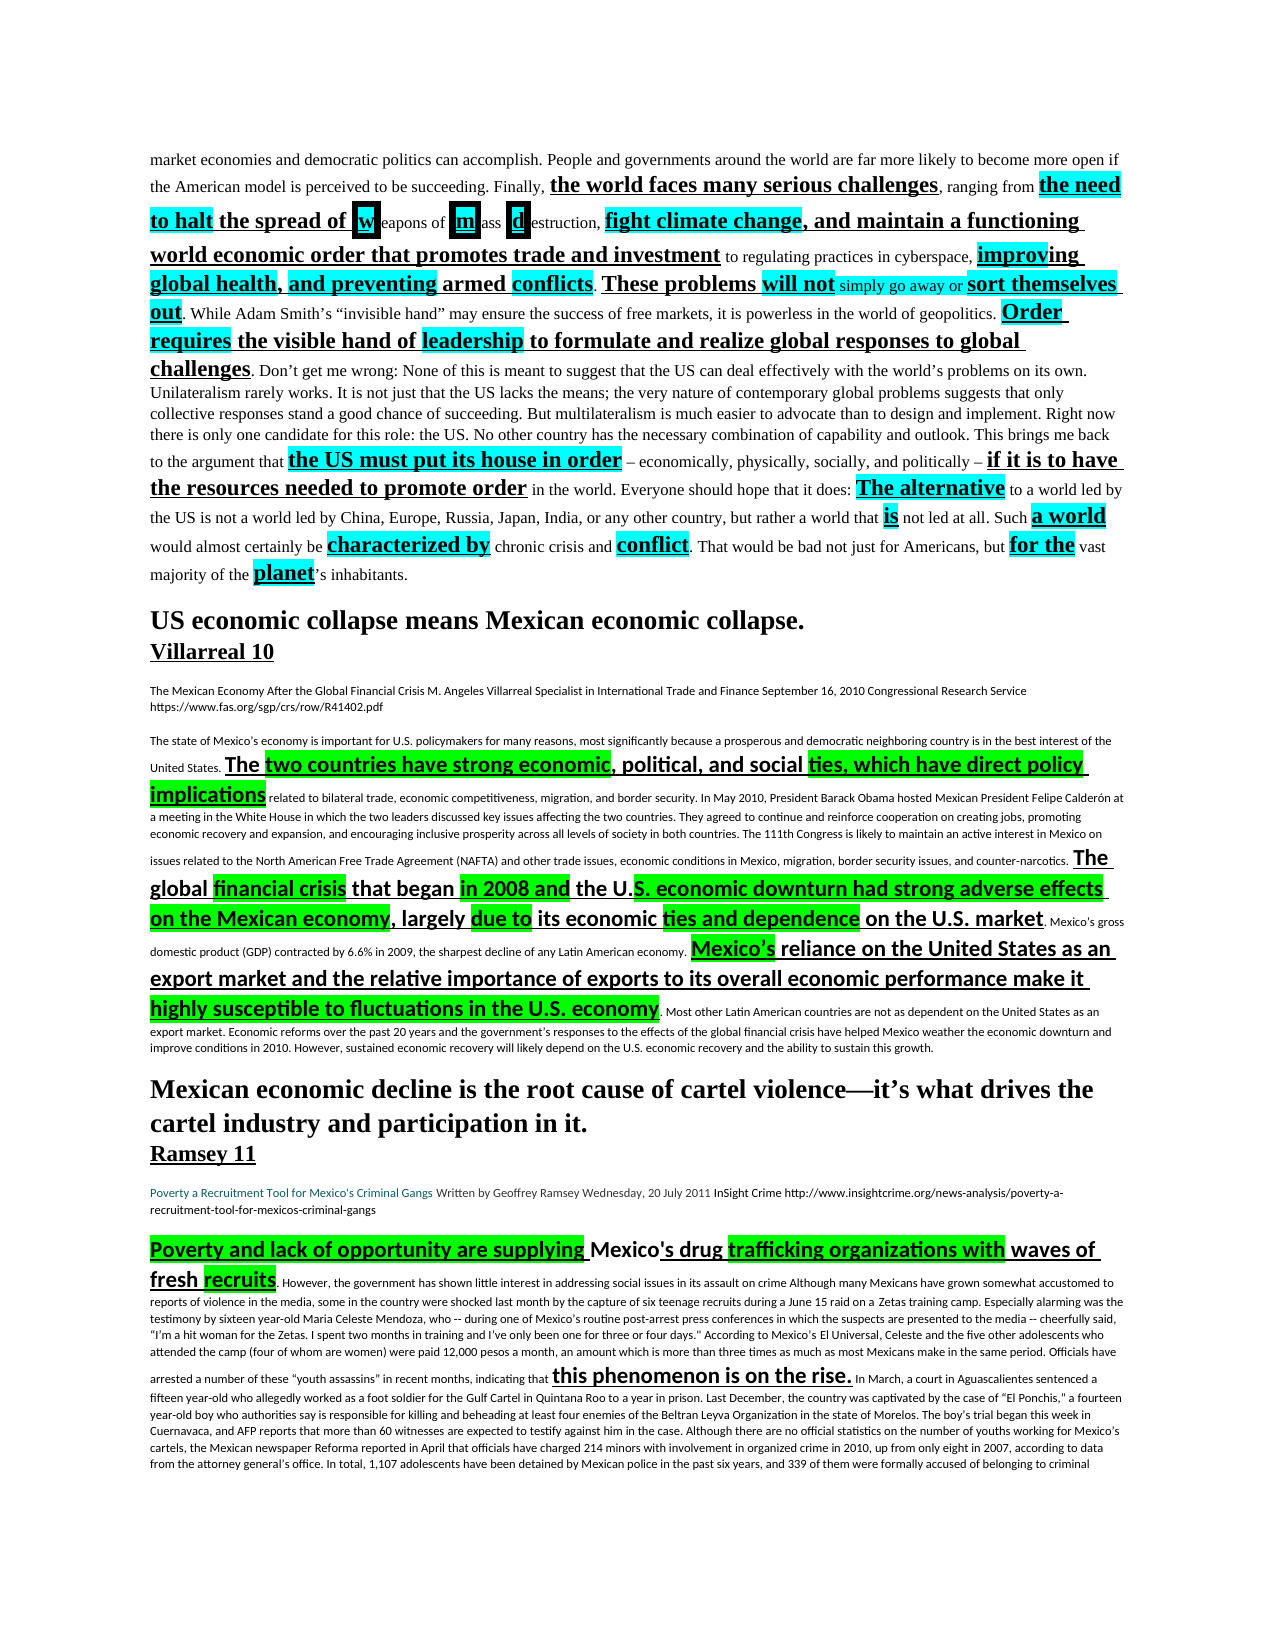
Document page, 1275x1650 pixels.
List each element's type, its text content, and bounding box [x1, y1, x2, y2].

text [150, 150, 1125, 586]
subtitle Mexican economic decline is the root cause of cartel violence—it’s what drives the cartel industry and participation in it. [150, 1073, 1125, 1138]
text The state of Mexico’s economy is important for U.S. policymakers for many reasons, most significantly because a prosperous and democratic neighboring country is in the best interest of the United States. The two countries have strong economic, political, and social ties, which have direct policy implications related to bilateral trade, economic competitiveness, migration, and border security. In May 2010, President Barack Obama hosted Mexican President Felipe Calderón at a meeting in the White House in which the two leaders discussed key issues affecting the two countries. They agreed to continue and reinforce cooperation on creating jobs, promoting economic recovery and expansion, and encouraging inclusive prosperity across all levels of society in both countries. The 111th Congress is likely to maintain an active interest in Mexico on issues related to the North American Free Trade Agreement (NAFTA) and other trade issues, economic conditions in Mexico, migration, border security issues, and counter-narcotics. The global financial crisis that began in 2008 and the U.S. economic downturn had strong adverse effects on the Mexican economy, largely due to its economic ties and dependence on the U.S. market. Mexico’s gross domestic product (GDP) contracted by 6.6% in 2009, the sharpest decline of any Latin American economy. Mexico’s reliance on the United States as an export market and the relative importance of exports to its overall economic performance make it highly susceptible to fluctuations in the U.S. economy. Most other Latin American countries are not as dependent on the United States as an export market. Economic reforms over the past 20 years and the government’s responses to the effects of the global financial crisis have helped Mexico weather the economic downturn and improve conditions in 2010. However, sustained economic recovery will likely depend on the U.S. economic recovery and the ability to sustain this growth. [150, 733, 1125, 1056]
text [150, 1235, 1125, 1472]
text Ramsey 11 [150, 1140, 1125, 1167]
subtitle US economic collapse means Mexican economic collapse. [150, 604, 1125, 636]
text Poverty a Recruitment Tool for Mexico's Criminal Gangs Written by Geoffrey Ramsey Wednesday, 20 July 2011 InSight Crime http://www.insightcrime.org/news-analysis/poverty-a-recruitment-tool-for-mexicos-criminal-gangs [150, 1186, 1125, 1217]
text Villarreal 10 [150, 638, 1125, 664]
text The Mexican Economy After the Global Financial Crisis M. Angeles Villarreal Specialist in International Trade and Finance September 16, 2010 Congressional Research Service https://www.fas.org/sgp/crs/row/R41402.pdf [150, 683, 1125, 715]
